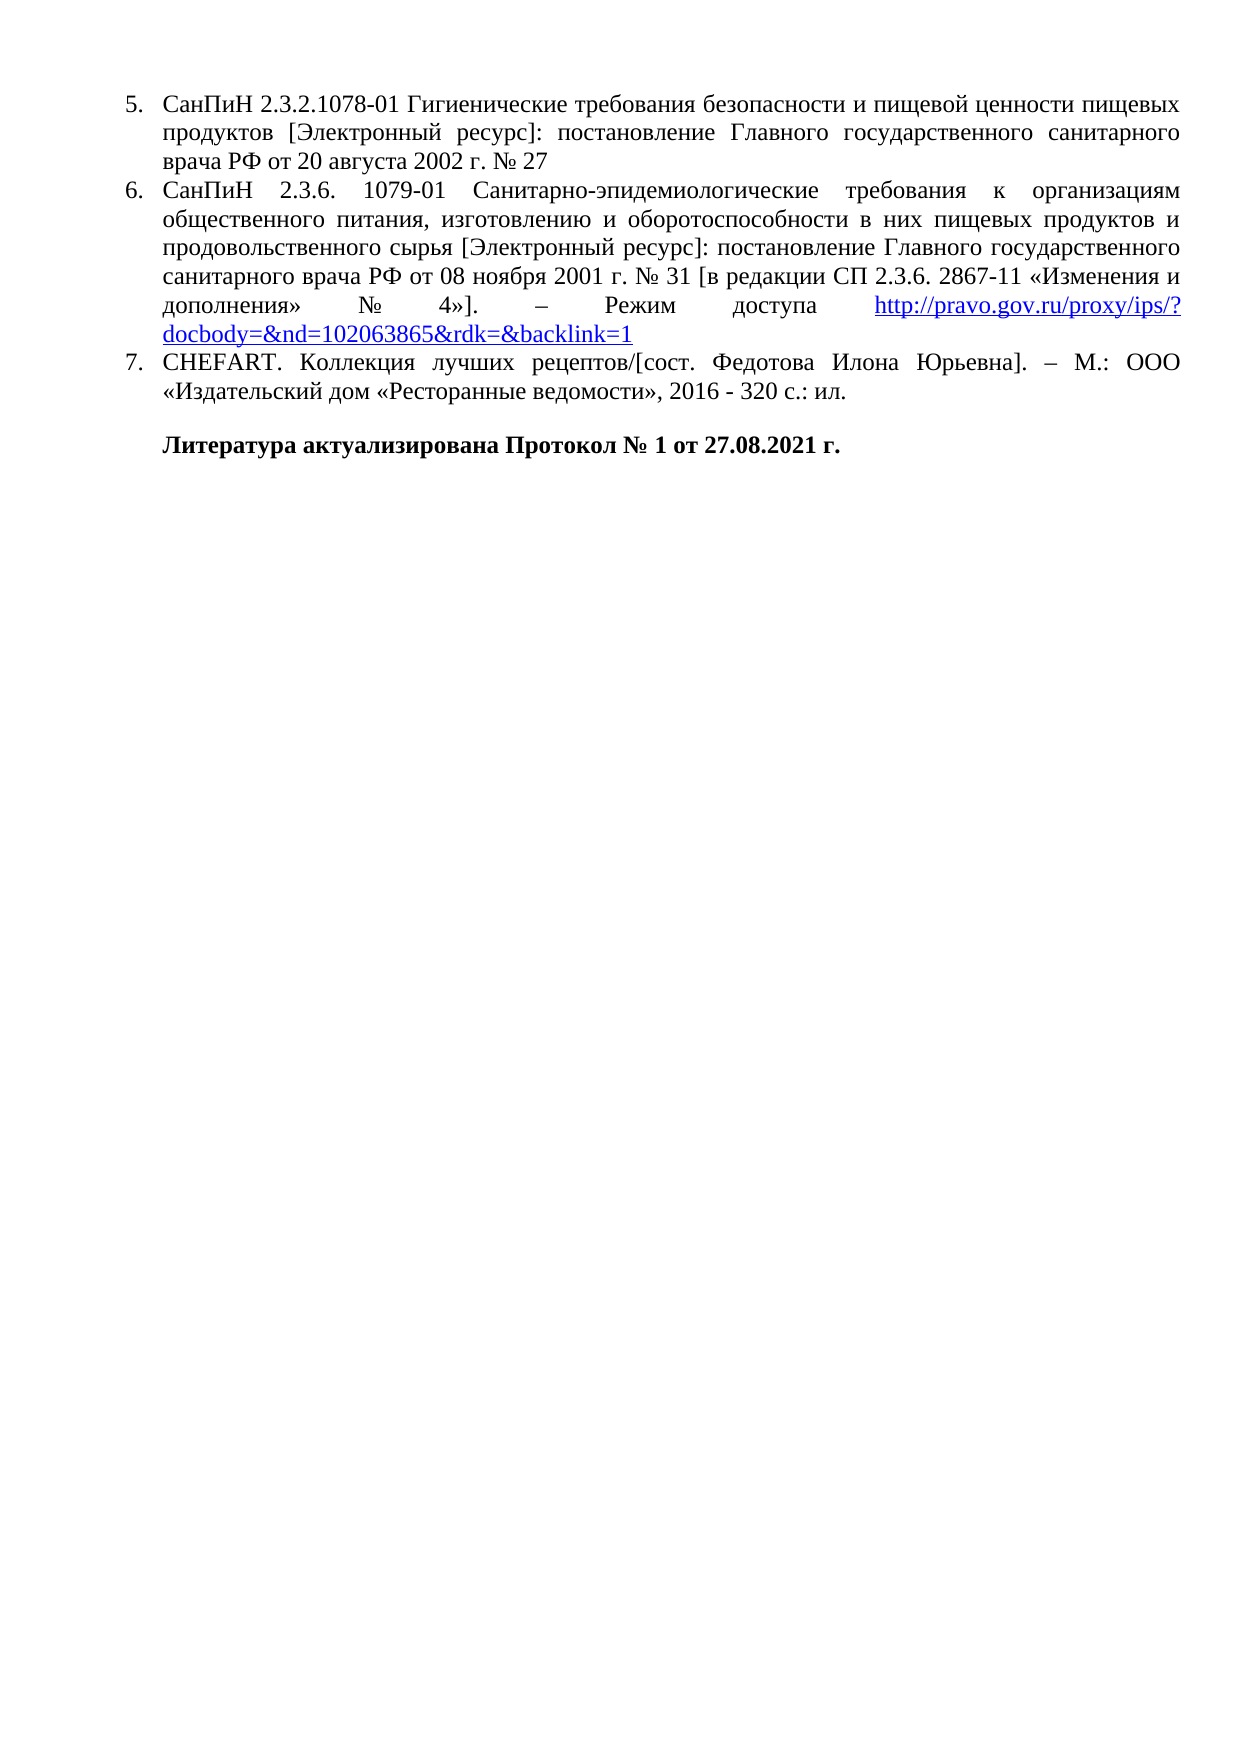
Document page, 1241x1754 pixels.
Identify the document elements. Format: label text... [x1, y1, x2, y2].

list CHEFART. Коллекция лучших рецептов/[сост. Федотова Илона Юрьевна]. – М.: ООО «Издательский дом «Ресторанные ведомости», 2016 - 320 с.: ил. [125, 347, 1181, 405]
text Литература актуализирована Протокол № 1 от 27.08.2021 г. [162, 430, 1181, 459]
list СанПиН 2.3.2.1078-01 Гигиенические требования безопасности и пищевой ценности пищевых продуктов [Электронный ресурс]: постановление Главного государственного санитарного врача РФ от 20 августа 2002 г. № 27 [125, 89, 1181, 175]
list СанПиН 2.3.6. 1079-01 Санитарно-эпидемиологические требования к организациям общественного питания, изготовлению и оборотоспособности в них пищевых продуктов и продовольственного сырья [Электронный ресурс]: постановление Главного государственного санитарного врача РФ от 08 ноября 2001 г. № 31 [в редакции СП 2.3.6. 2867-11 «Изменения и дополнения» № 4»]. – Режим доступа http://pravo.gov.ru/proxy/ips/?docbody=&nd=102063865&rdk=&backlink=1 [125, 175, 1181, 347]
